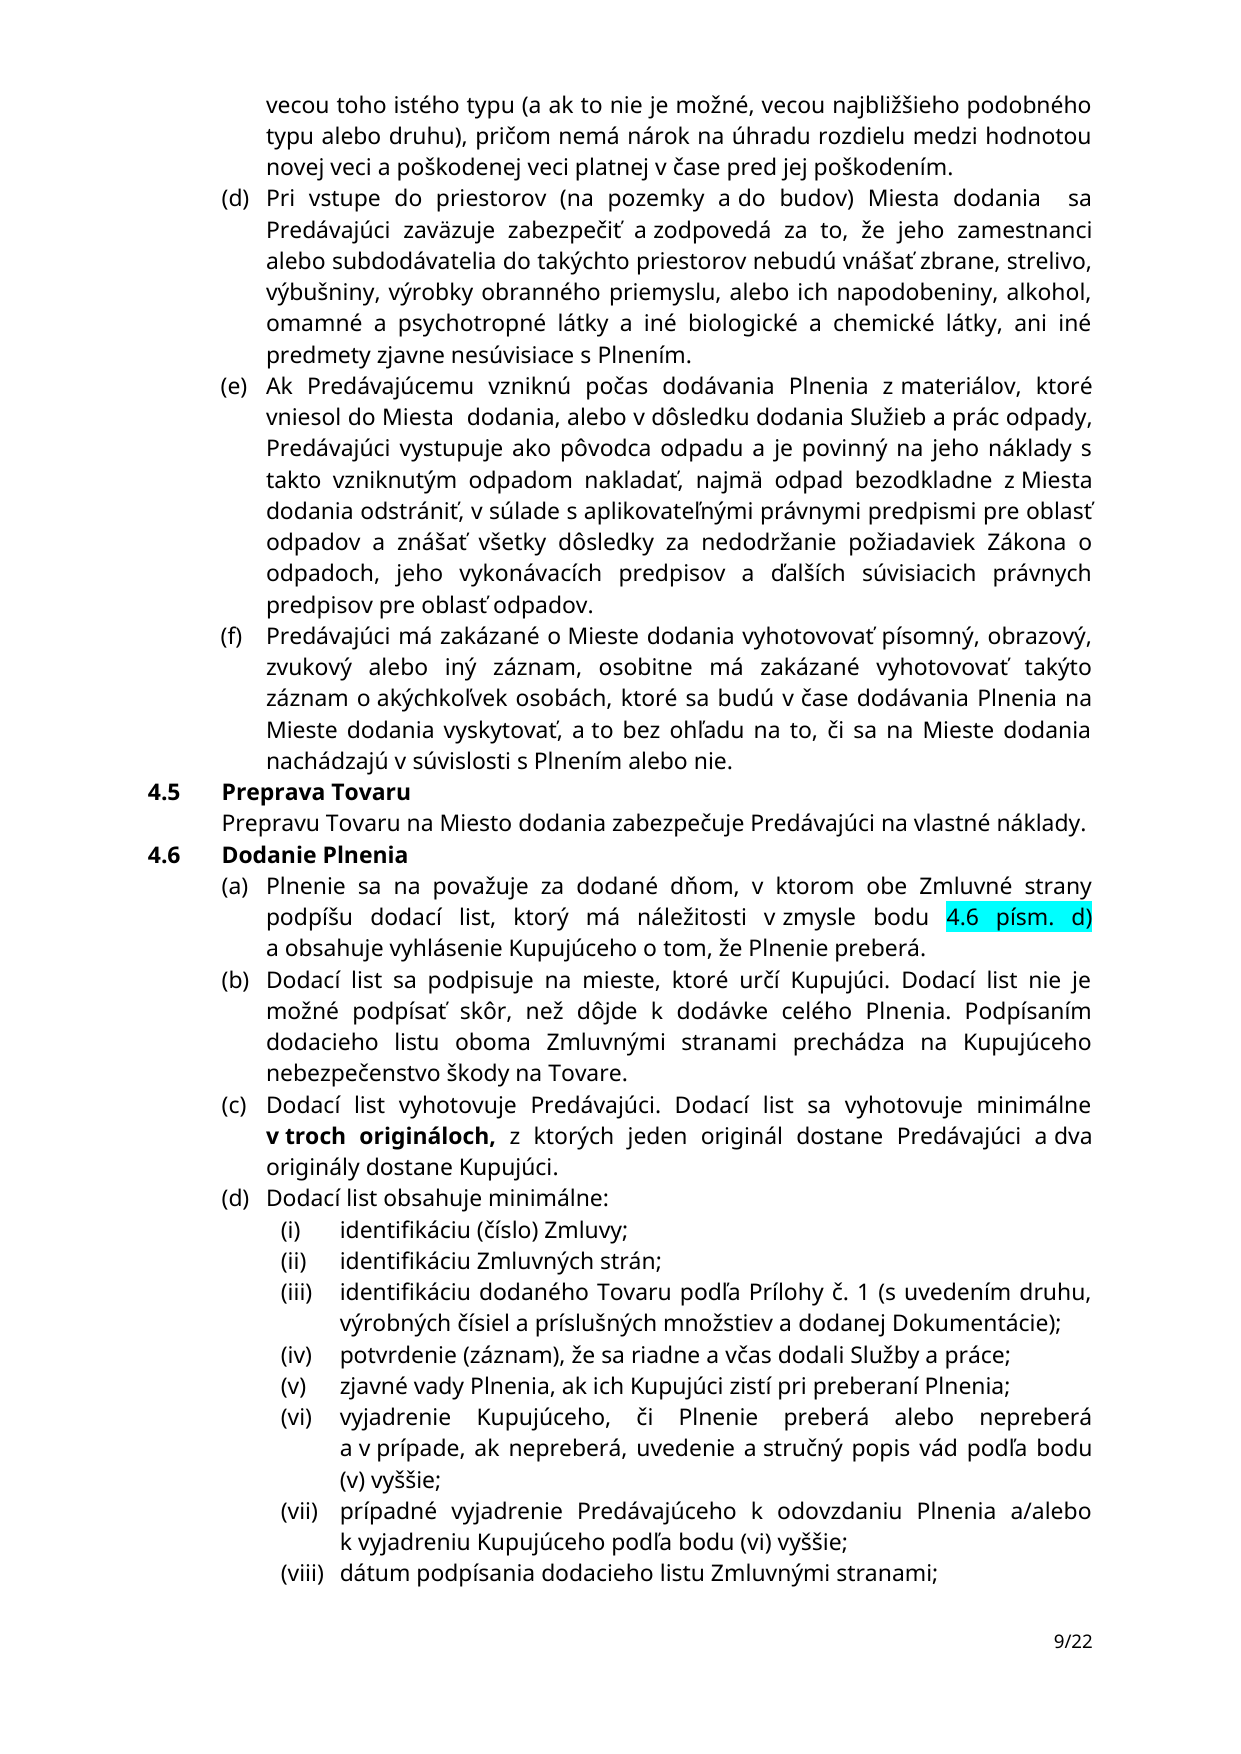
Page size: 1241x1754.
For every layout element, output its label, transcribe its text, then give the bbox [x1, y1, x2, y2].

list Dodací list obsahuje minimálne: [221, 1182, 1093, 1214]
text (viii) dátum podpísania dodacieho listu Zmluvnými stranami; [281, 1557, 1093, 1589]
list Dodací list sa podpisuje na mieste, ktoré určí Kupujúci. Dodací list nie je možné podpísať skôr, než dôjde k dodávke celého Plnenia. Podpísaním dodacieho listu oboma Zmluvnými stranami prechádza na Kupujúceho nebezpečenstvo škody na Tovare. [221, 964, 1093, 1089]
list Pri vstupe do priestorov (na pozemky a do budov) Miesta dodania sa Predávajúci zaväzuje zabezpečiť a zodpovedá za to, že jeho zamestnanci alebo subdodávatelia do takýchto priestorov nebudú vnášať zbrane, strelivo, výbušniny, výrobky obranného priemyslu, alebo ich napodobeniny, alkohol, omamné a psychotropné látky a iné biologické a chemické látky, ani iné predmety zjavne nesúvisiace s Plnením. [221, 182, 1093, 370]
text 4.5 Preprava Tovaru [148, 776, 1093, 807]
text (vi) vyjadrenie Kupujúceho, či Plnenie preberá alebo nepreberá a v prípade, ak nepreberá, uvedenie a stručný popis vád podľa bodu (v) vyššie; [281, 1401, 1093, 1495]
list Ak Predávajúcemu vzniknú počas dodávania Plnenia z materiálov, ktoré vniesol do Miesta dodania, alebo v dôsledku dodania Služieb a prác odpady, Predávajúci vystupuje ako pôvodca odpadu a je povinný na jeho náklady s takto vzniknutým odpadom nakladať, najmä odpad bezodkladne z Miesta dodania odstrániť, v súlade s aplikovateľnými právnymi predpismi pre oblasť odpadov a znášať všetky dôsledky za nedodržanie požiadaviek Zákona o odpadoch, jeho vykonávacích predpisov a ďalších súvisiacich právnych predpisov pre oblasť odpadov. [220, 370, 1093, 620]
text 4.6 Dodanie Plnenia [148, 839, 1093, 870]
list identifikáciu dodaného Tovaru podľa Prílohy č. 1 (s uvedením druhu, výrobných čísiel a príslušných množstiev a dodanej Dokumentácie); [281, 1276, 1093, 1339]
list identifikáciu (číslo) Zmluvy; [281, 1214, 1093, 1245]
list Predávajúci má zakázané o Mieste dodania vyhotovovať písomný, obrazový, zvukový alebo iný záznam, osobitne má zakázané vyhotovovať takýto záznam o akýchkoľvek osobách, ktoré sa budú v čase dodávania Plnenia na Mieste dodania vyskytovať, a to bez ohľadu na to, či sa na Mieste dodania nachádzajú v súvislosti s Plnením alebo nie. [220, 620, 1093, 776]
text (v) zjavné vady Plnenia, ak ich Kupujúci zistí pri preberaní Plnenia; [281, 1370, 1093, 1401]
list identifikáciu Zmluvných strán; [281, 1245, 1093, 1276]
text Prepravu Tovaru na Miesto dodania zabezpečuje Predávajúci na vlastné náklady. [148, 807, 1093, 839]
list Dodací list vyhotovuje Predávajúci. Dodací list sa vyhotovuje minimálne v troch origináloch, z ktorých jeden originál dostane Predávajúci a dva originály dostane Kupujúci. [221, 1089, 1093, 1182]
text (vii) prípadné vyjadrenie Predávajúceho k odovzdaniu Plnenia a/alebo k vyjadreniu Kupujúceho podľa bodu (vi) vyššie; [281, 1495, 1093, 1557]
list Plnenie sa na považuje za dodané dňom, v ktorom obe Zmluvné strany podpíšu dodací list, ktorý má náležitosti v zmysle bodu 4.6 písm. d) a obsahuje vyhlásenie Kupujúceho o tom, že Plnenie preberá. [221, 870, 1093, 964]
text (iv) potvrdenie (záznam), že sa riadne a včas dodali Služby a práce; [281, 1339, 1093, 1370]
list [220, 89, 1093, 182]
